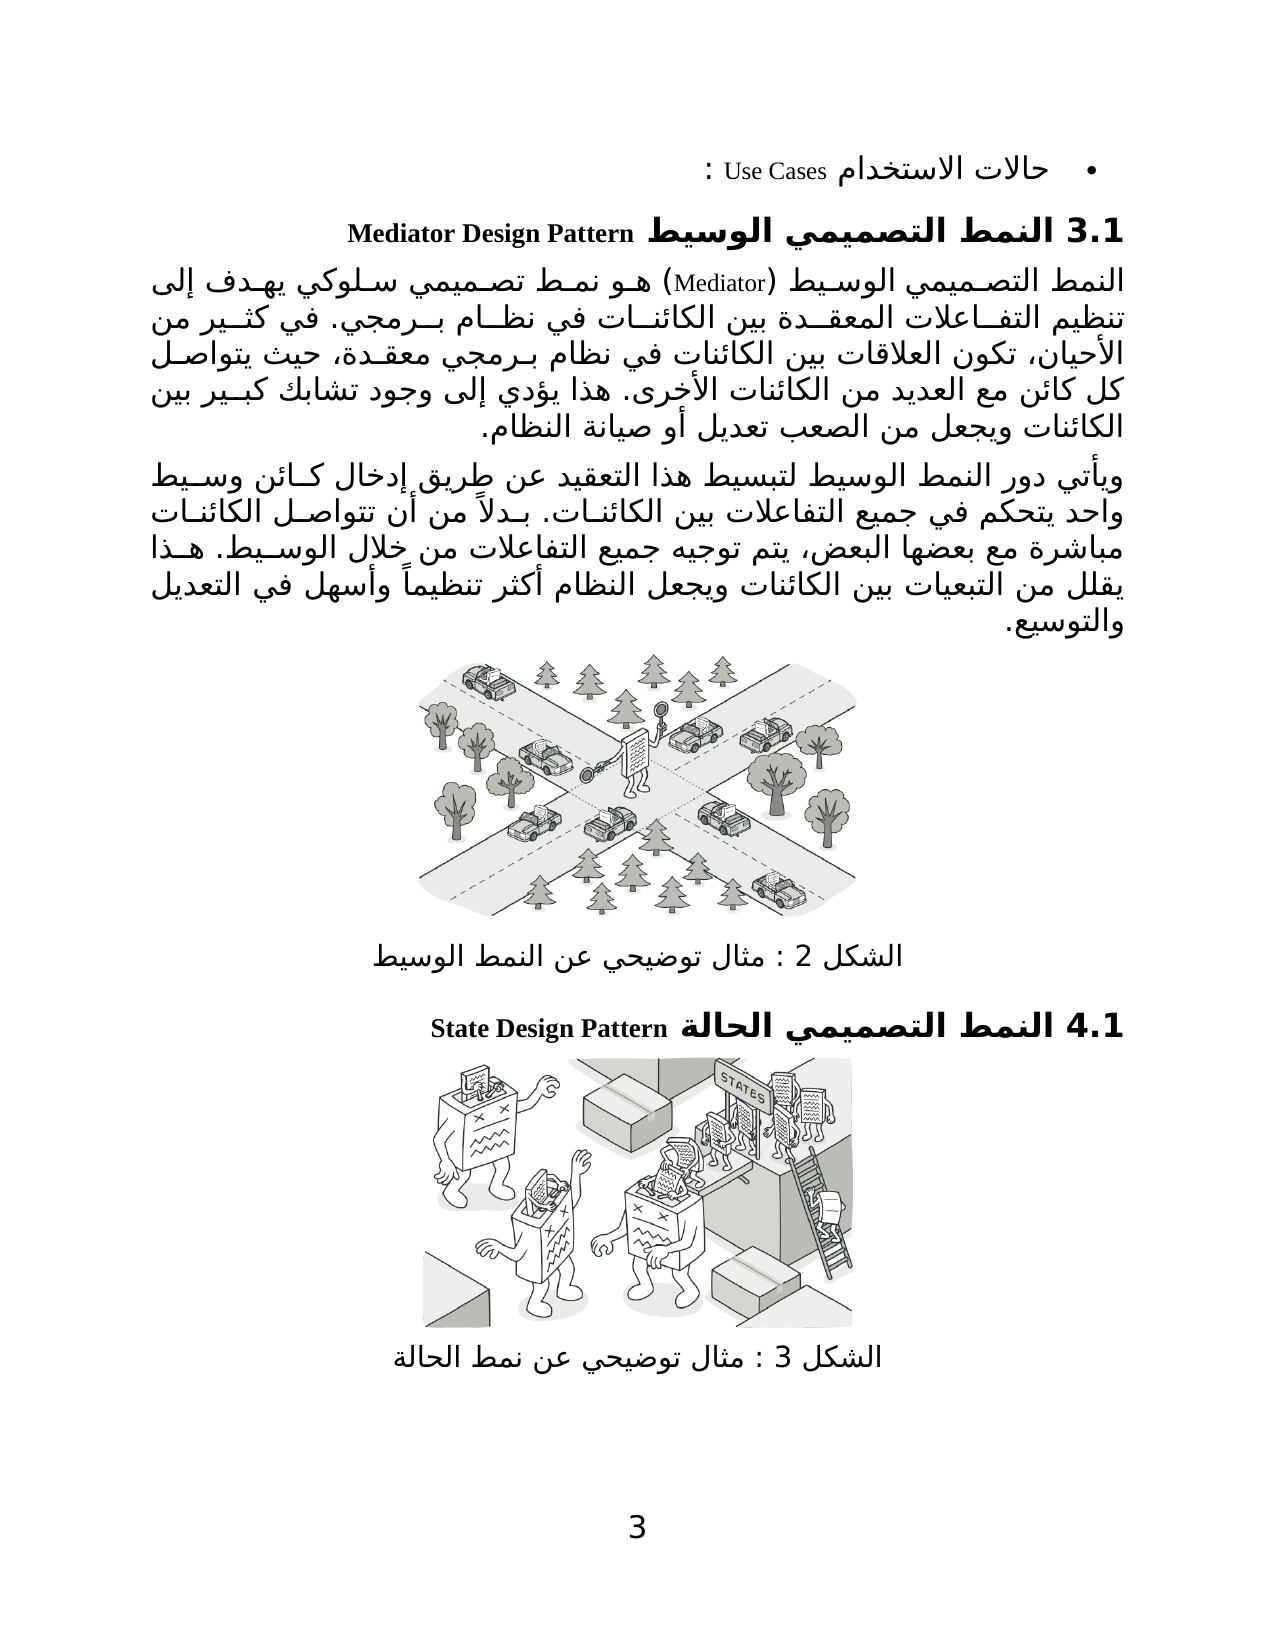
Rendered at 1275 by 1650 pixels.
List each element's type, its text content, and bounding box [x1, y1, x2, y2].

text النمط التصميمي الوسيط (Mediator) هو نمط تصميمي سلوكي يهدف إلى تنظيم التفاعلات المعقدة بين الكائنات في نظام برمجي. في كثير من الأحيان، تكون العلاقات بين الكائنات في نظام برمجي معقدة، حيث يتواصل كل كائن مع العديد من الكائنات الأخرى. هذا يؤدي إلى وجود تشابك كبير بين الكائنات ويجعل من الصعب تعديل أو صيانة النظام. [150, 263, 1125, 444]
text 3.1 النمط التصميمي الوسيط Mediator Design Pattern [150, 211, 1125, 250]
picture [417, 651, 858, 927]
picture [421, 1057, 854, 1328]
text الشكل 3 : مثال توضيحي عن نمط الحالة [150, 1340, 1125, 1374]
list حالات الاستخدام Use Cases : [150, 150, 1087, 186]
text الشكل 2 : مثال توضيحي عن النمط الوسيط [150, 939, 1125, 973]
text ويأتي دور النمط الوسيط لتبسيط هذا التعقيد عن طريق إدخال كائن وسيط واحد يتحكم في جميع التفاعلات بين الكائنات. بدلاً من أن تتواصل الكائنات مباشرة مع بعضها البعض، يتم توجيه جميع التفاعلات من خلال الوسيط. هذا يقلل من التبعيات بين الكائنات ويجعل النظام أكثر تنظيماً وأسهل في التعديل والتوسيع. [150, 457, 1125, 639]
text 4.1 النمط التصميمي الحالة State Design Pattern [150, 1007, 1125, 1045]
